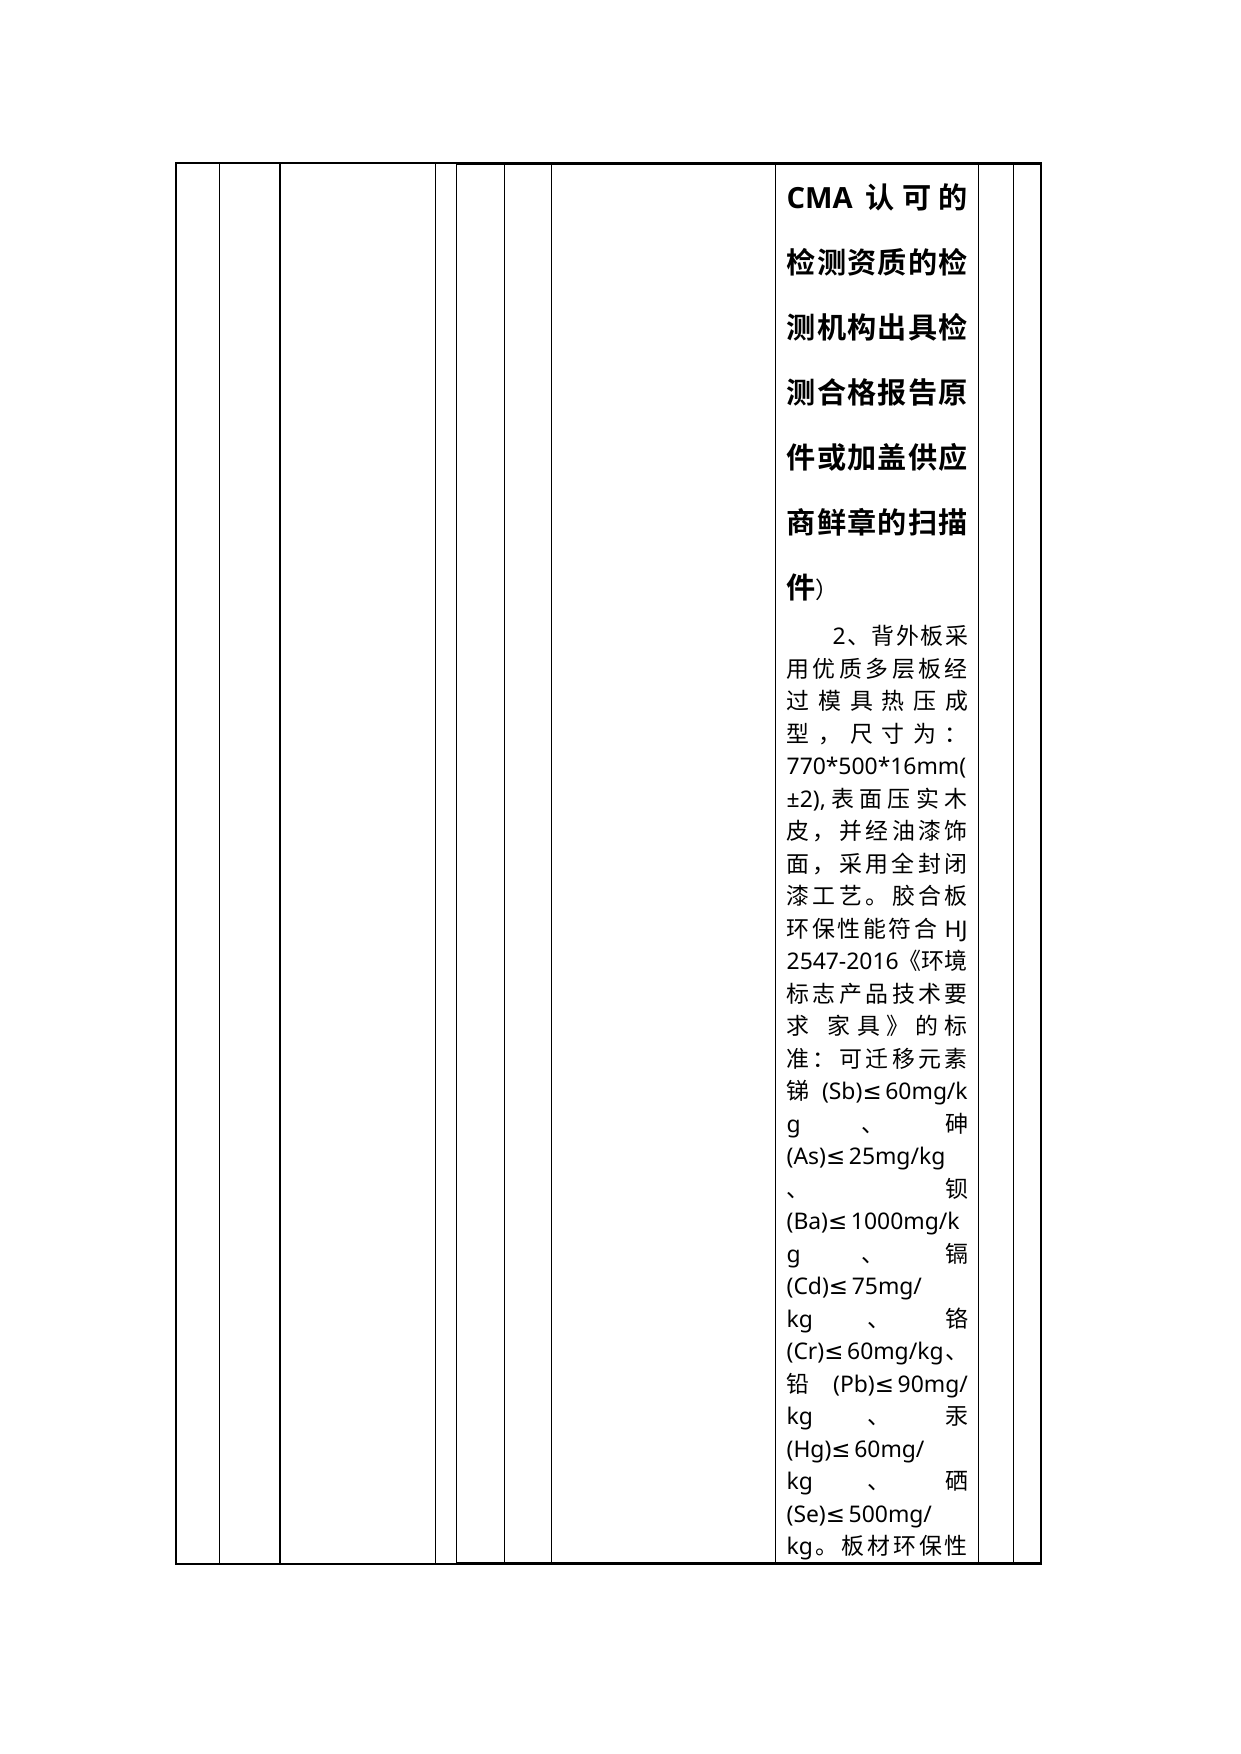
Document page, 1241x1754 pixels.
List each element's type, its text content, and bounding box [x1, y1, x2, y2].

table_cell 1 [177, 164, 219, 1563]
table_cell [1014, 165, 1040, 1562]
table_cell ★ [220, 164, 279, 1563]
table_cell [552, 165, 775, 1562]
table_cell [776, 165, 978, 1562]
table_cell [436, 164, 456, 1563]
table_cell [457, 165, 504, 1562]
table_cell [281, 164, 435, 1563]
table_cell [979, 165, 1013, 1562]
table_cell [505, 165, 551, 1562]
